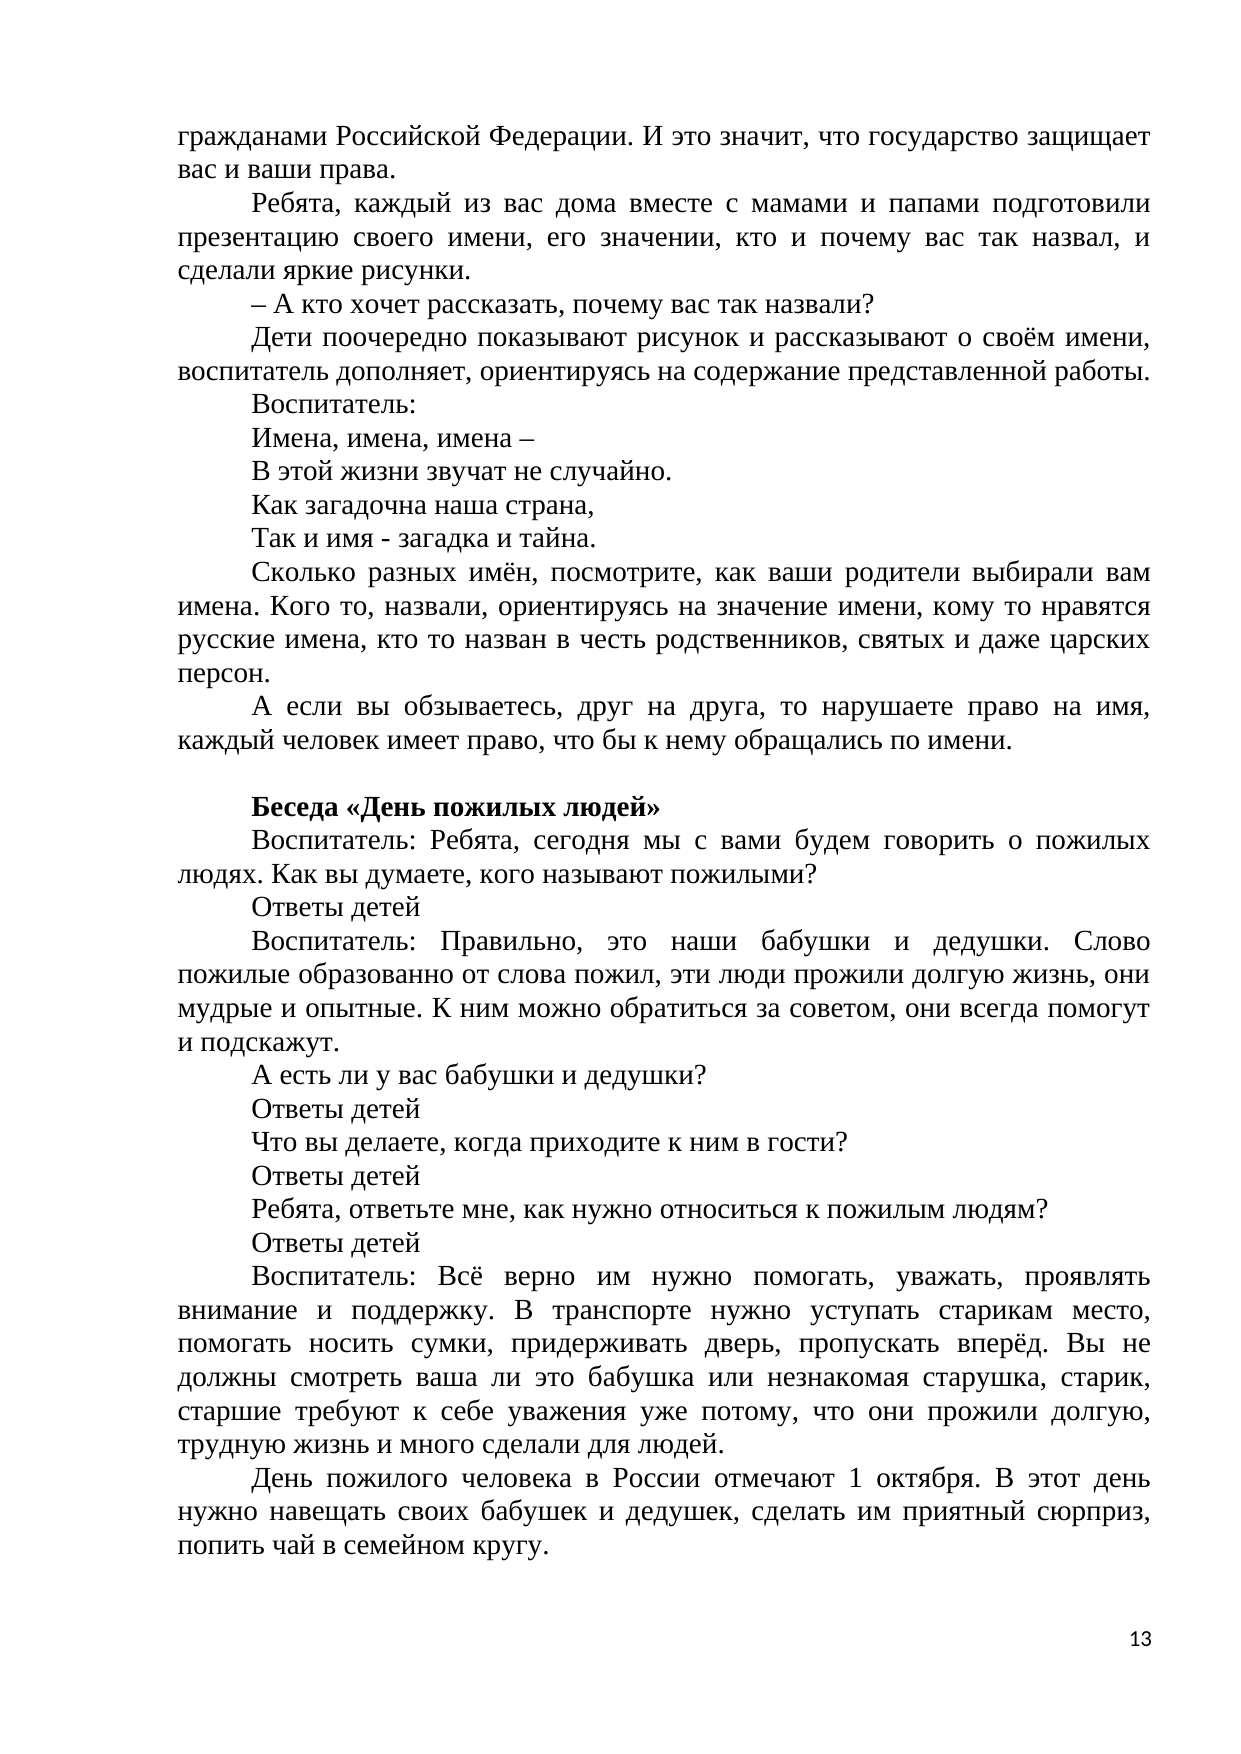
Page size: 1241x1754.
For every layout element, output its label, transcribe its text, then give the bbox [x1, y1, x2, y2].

text В этой жизни звучат не случайно. [177, 453, 1152, 487]
text Дети поочередно показывают рисунок и рассказывают о своём имени, воспитатель дополняет, ориентируясь на содержание представленной работы. [177, 319, 1152, 386]
text – А кто хочет рассказать, почему вас так назвали? [177, 286, 1152, 319]
text Воспитатель: Ребята, сегодня мы с вами будем говорить о пожилых людях. Как вы думаете, кого называют пожилыми? [177, 822, 1152, 889]
text Беседа «День пожилых людей» [177, 789, 1152, 822]
text А есть ли у вас бабушки и дедушки? [177, 1057, 1152, 1091]
text Сколько разных имён, посмотрите, как ваши родители выбирали вам имена. Кого то, назвали, ориентируясь на значение имени, кому то нравятся русские имена, кто то назван в честь родственников, святых и даже царских персон. [177, 554, 1152, 688]
text Воспитатель: [177, 386, 1152, 420]
text Что вы делаете, когда приходите к ним в гости? [177, 1124, 1152, 1158]
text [177, 118, 1152, 185]
text Воспитатель: Всё верно им нужно помогать, уважать, проявлять внимание и поддержку. В транспорте нужно уступать старикам место, помогать носить сумки, придерживать дверь, пропускать вперёд. Вы не должны смотреть ваша ли это бабушка или незнакомая старушка, старик, старшие требуют к себе уважения уже потому, что они прожили долгую, трудную жизнь и много сделали для людей. [177, 1258, 1152, 1460]
text Ребята, ответьте мне, как нужно относиться к пожилым людям? [177, 1191, 1152, 1225]
text Ответы детей [177, 1091, 1152, 1124]
text Ребята, каждый из вас дома вместе с мамами и папами подготовили презентацию своего имени, его значении, кто и почему вас так назвал, и сделали яркие рисунки. [177, 185, 1152, 286]
text Имена, имена, имена – [177, 420, 1152, 453]
text Так и имя - загадка и тайна. [177, 521, 1152, 554]
text Воспитатель: Правильно, это наши бабушки и дедушки. Слово пожилые образованно от слова пожил, эти люди прожили долгую жизнь, они мудрые и опытные. К ним можно обратиться за советом, они всегда помогут и подскажут. [177, 923, 1152, 1057]
text Ответы детей [177, 1225, 1152, 1258]
text День пожилого человека в России отмечают 1 октября. В этот день нужно навещать своих бабушек и дедушек, сделать им приятный сюрприз, попить чай в семейном кругу. [177, 1460, 1152, 1560]
text А если вы обзываетесь, друг на друга, то нарушаете право на имя, каждый человек имеет право, что бы к нему обращались по имени. [177, 688, 1152, 755]
text Ответы детей [177, 1158, 1152, 1191]
text Ответы детей [177, 889, 1152, 923]
text Как загадочна наша страна, [177, 487, 1152, 521]
